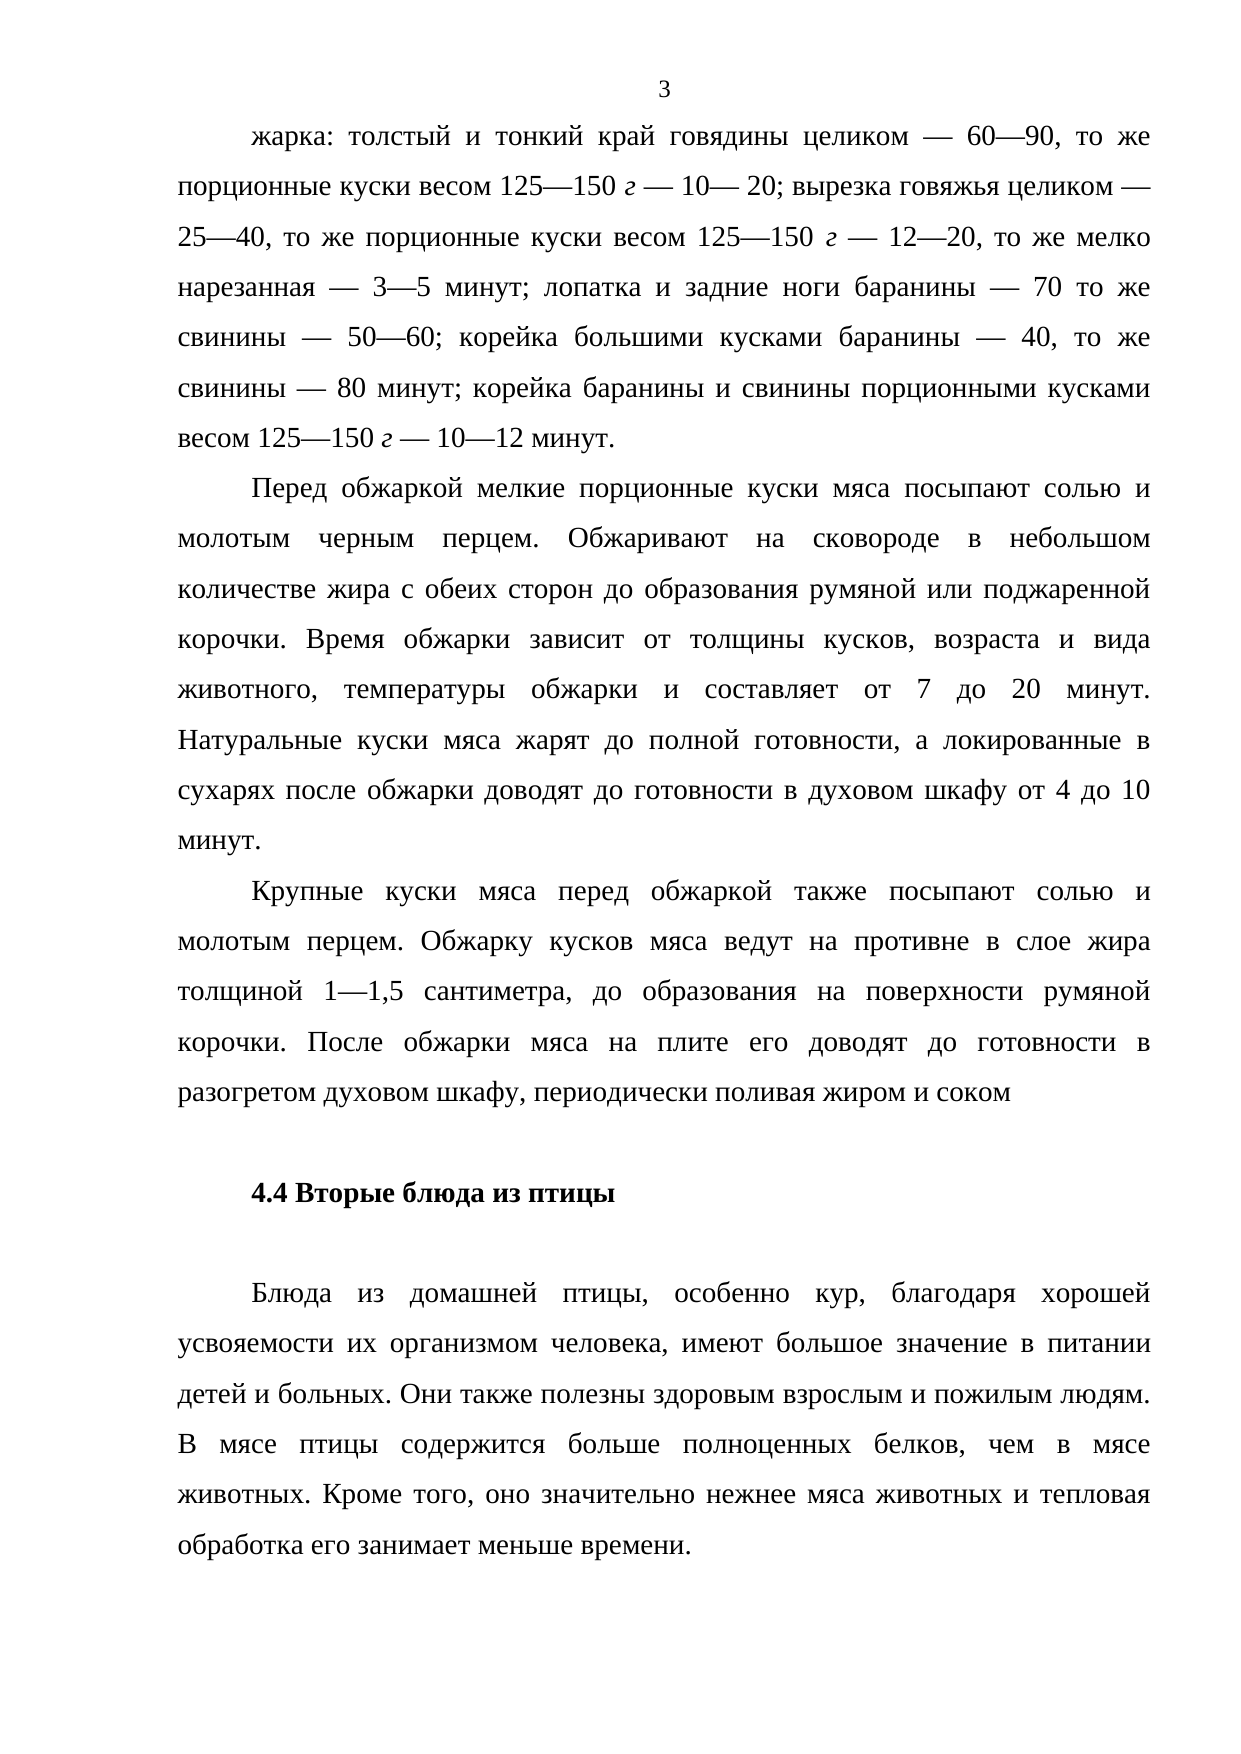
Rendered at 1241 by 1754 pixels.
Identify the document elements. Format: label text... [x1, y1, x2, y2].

text Блюда из домашней птицы, особенно кур, благодаря хорошей усвояемости их организмом человека, имеют большое значение в питании детей и больных. Они также полезны здоровым взрослым и пожилым людям. В мясе птицы содержится больше полноценных белков, чем в мясе животных. Кроме того, оно значительно нежнее мяса животных и тепловая обработка его занимает меньше времени. [177, 1275, 1152, 1560]
text Крупные куски мяса перед обжаркой также посыпают солью и молотым перцем. Обжарку кусков мяса ведут на противне в слое жира толщиной 1—1,5 сантиметра, до образования на поверхности румяной корочки. После обжарки мяса на плите его доводят до готовности в разогретом духовом шкафу, периодически поливая жиром и соком [177, 873, 1152, 1108]
text жарка: толстый и тонкий край говядины целиком — 60—90, то же порционные куски весом 125—150 г — 10— 20; вырезка говяжья целиком — 25—40, то же порционные куски весом 125—150 г — 12—20, то же мелко нарезанная — 3—5 минут; лопатка и задние ноги баранины — 70 то же свинины — 50—60; корейка большими кусками баранины — 40, то же свинины — 80 минут; корейка баранины и свинины порционными кусками весом 125—150 г — 10—12 минут. [177, 118, 1152, 453]
text 4.4 Вторые блюда из птицы [177, 1175, 1152, 1208]
text Перед обжаркой мелкие порционные куски мяса посыпают солью и молотым черным перцем. Обжаривают на сковороде в небольшом количестве жира с обеих сторон до образования румяной или поджаренной корочки. Время обжарки зависит от толщины кусков, возраста и вида животного, температуры обжарки и составляет от 7 до 20 минут. Натуральные куски мяса жарят до полной готовности, а локированные в сухарях после обжарки доводят до готовности в духовом шкафу от 4 до 10 минут. [177, 470, 1152, 856]
